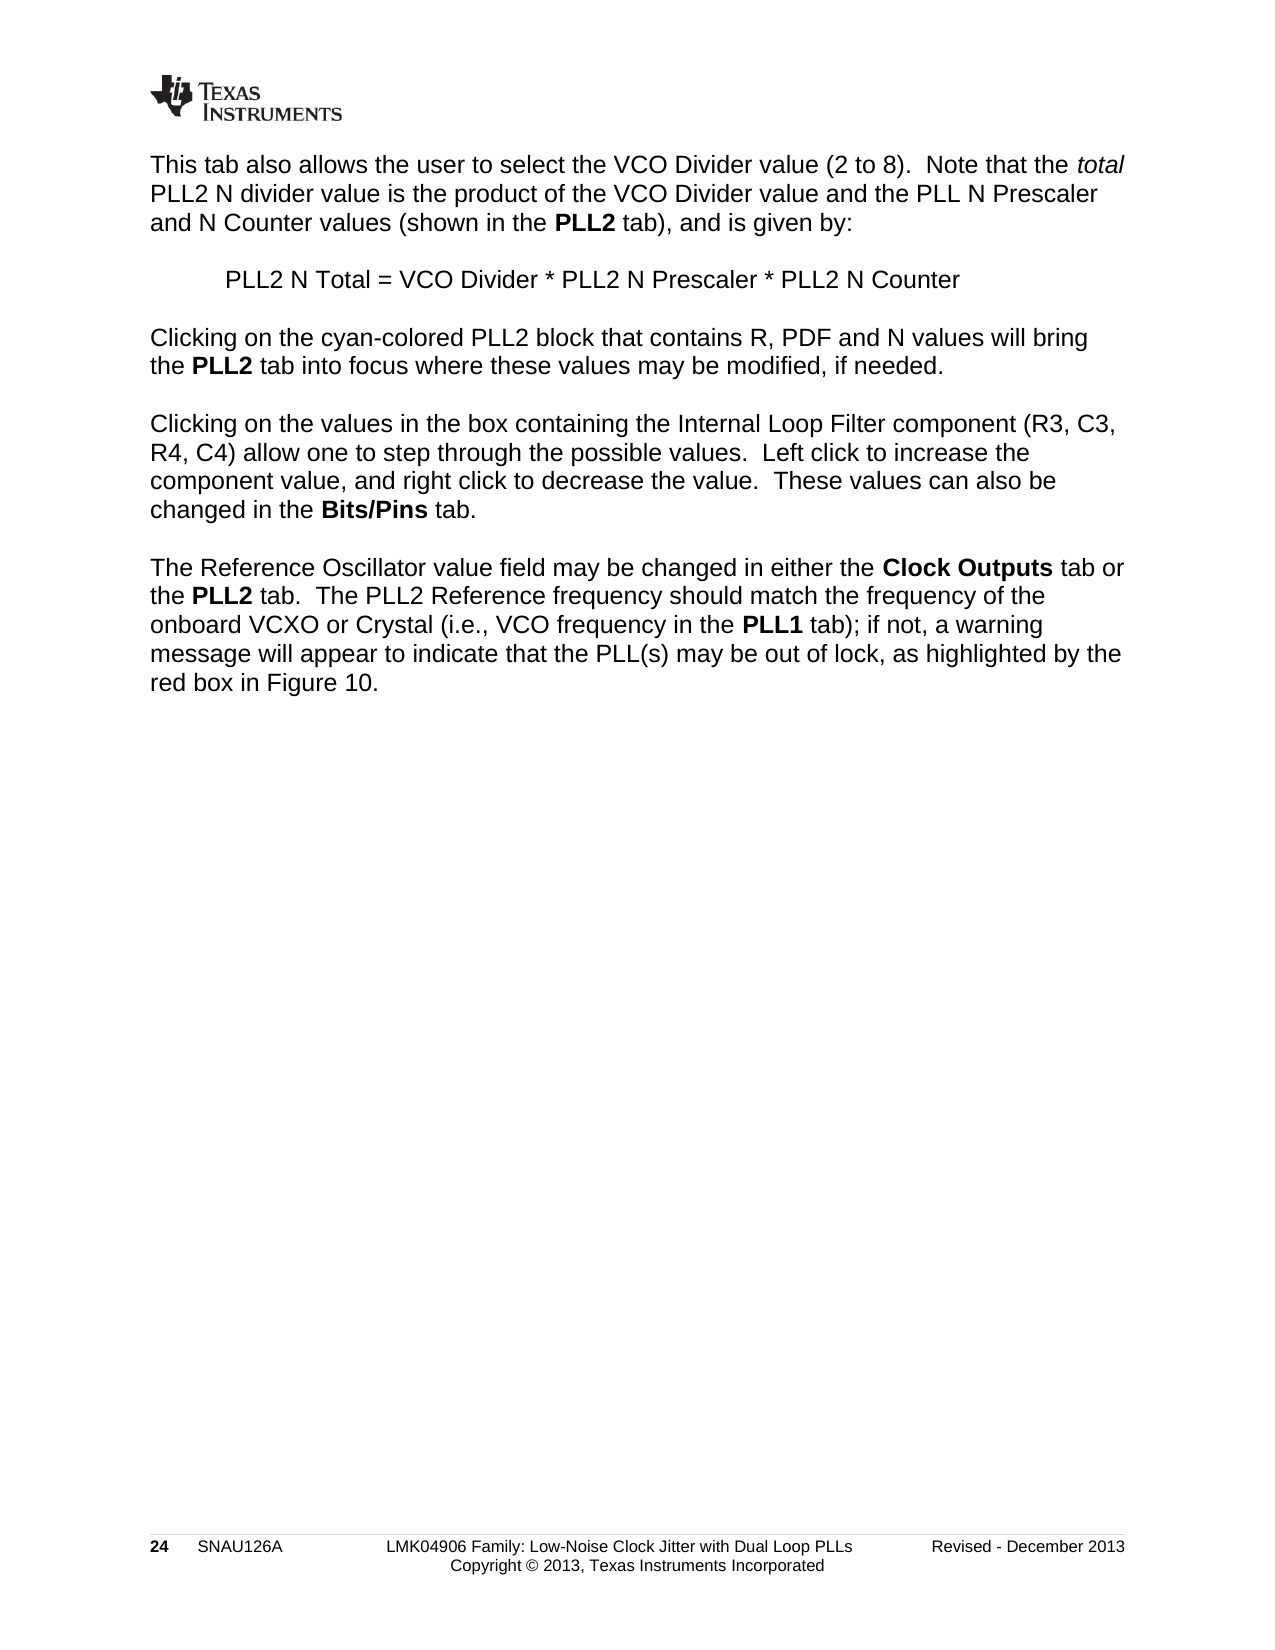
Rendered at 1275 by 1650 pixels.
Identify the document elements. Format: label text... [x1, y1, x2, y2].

text PLL2 N Total = VCO Divider * PLL2 N Prescaler * PLL2 N Counter [225, 265, 1125, 294]
text The Reference Oscillator value field may be changed in either the Clock Outputs tab or the PLL2 tab. The PLL2 Reference frequency should match the frequency of the onboard VCXO or Crystal (i.e., VCO frequency in the PLL1 tab); if not, a warning message will appear to indicate that the PLL(s) may be out of lock, as highlighted by the red box in Figure 10. [150, 552, 1125, 696]
text Clicking on the values in the box containing the Internal Loop Filter component (R3, C3, R4, C4) allow one to step through the possible values. Left click to increase the component value, and right click to decrease the value. These values can also be changed in the Bits/Pins tab. [150, 409, 1125, 524]
picture [150, 75, 342, 121]
text This tab also allows the user to select the VCO Divider value (2 to 8). Note that the total PLL2 N divider value is the product of the VCO Divider value and the PLL N Prescaler and N Counter values (shown in the PLL2 tab), and is given by: [150, 150, 1125, 265]
text Clicking on the cyan-colored PLL2 block that contains R, PDF and N values will bring the PLL2 tab into focus where these values may be modified, if needed. [150, 322, 1125, 380]
